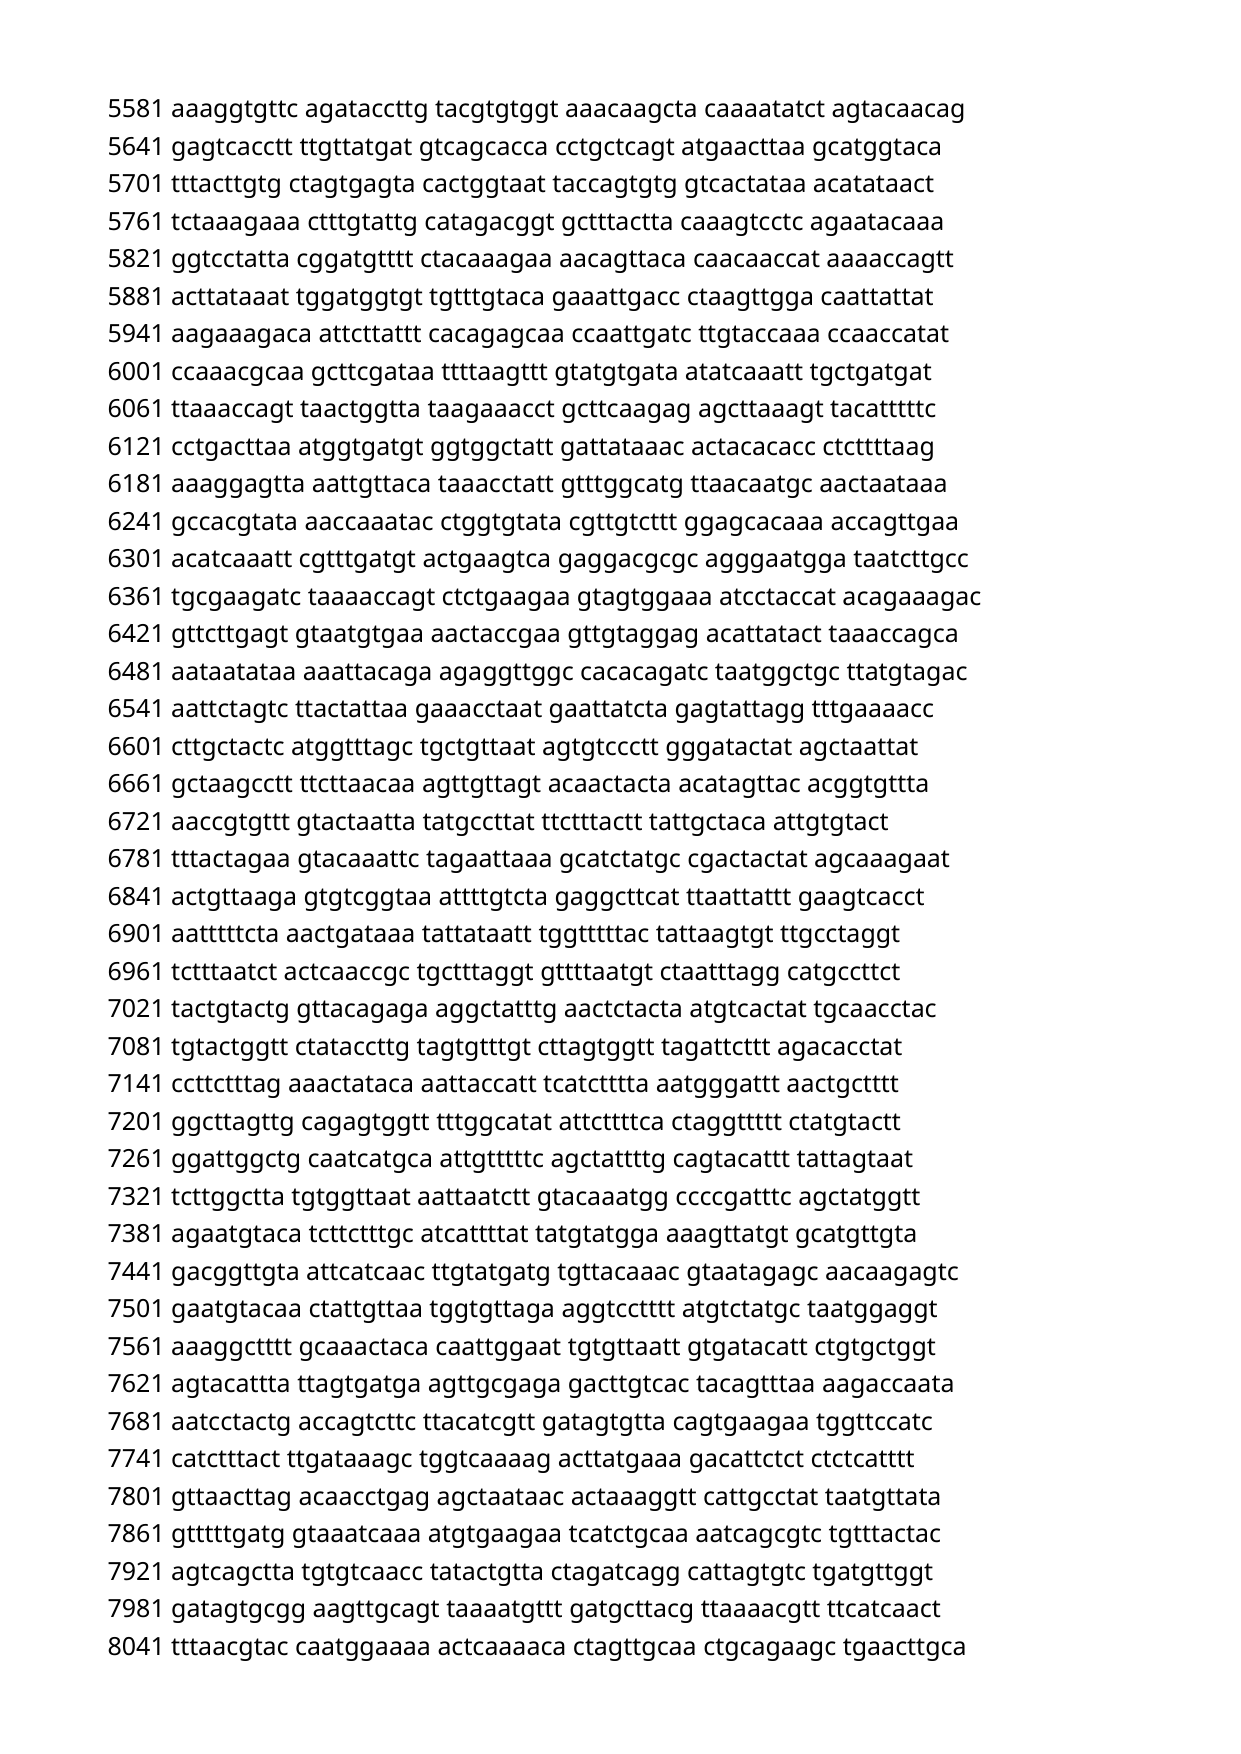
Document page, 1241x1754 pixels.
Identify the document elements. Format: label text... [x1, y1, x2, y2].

text 6841 actgttaaga gtgtcggtaa attttgtcta gaggcttcat ttaattattt gaagtcacct [75, 877, 1165, 914]
text 7381 agaatgtaca tcttctttgc atcattttat tatgtatgga aaagttatgt gcatgttgta [75, 1214, 1165, 1252]
text 6721 aaccgtgttt gtactaatta tatgccttat ttctttactt tattgctaca attgtgtact [75, 802, 1165, 839]
text 6601 cttgctactc atggtttagc tgctgttaat agtgtccctt gggatactat agctaattat [75, 727, 1165, 764]
text 5701 tttacttgtg ctagtgagta cactggtaat taccagtgtg gtcactataa acatataact [75, 164, 1165, 202]
text 7321 tcttggctta tgtggttaat aattaatctt gtacaaatgg ccccgatttc agctatggtt [75, 1177, 1165, 1214]
text 6121 cctgacttaa atggtgatgt ggtggctatt gattataaac actacacacc ctcttttaag [75, 427, 1165, 464]
text 6481 aataatataa aaattacaga agaggttggc cacacagatc taatggctgc ttatgtagac [75, 652, 1165, 689]
text 7561 aaaggctttt gcaaactaca caattggaat tgtgttaatt gtgatacatt ctgtgctggt [75, 1327, 1165, 1364]
text 7681 aatcctactg accagtcttc ttacatcgtt gatagtgtta cagtgaagaa tggttccatc [75, 1402, 1165, 1439]
text 7201 ggcttagttg cagagtggtt tttggcatat attcttttca ctaggttttt ctatgtactt [75, 1102, 1165, 1139]
text 5881 acttataaat tggatggtgt tgtttgtaca gaaattgacc ctaagttgga caattattat [75, 277, 1165, 314]
text 6961 tctttaatct actcaaccgc tgctttaggt gttttaatgt ctaatttagg catgccttct [75, 952, 1165, 989]
text 6781 tttactagaa gtacaaattc tagaattaaa gcatctatgc cgactactat agcaaagaat [75, 839, 1165, 877]
text 6541 aattctagtc ttactattaa gaaacctaat gaattatcta gagtattagg tttgaaaacc [75, 689, 1165, 727]
text 6301 acatcaaatt cgtttgatgt actgaagtca gaggacgcgc agggaatgga taatcttgcc [75, 539, 1165, 577]
text 7921 agtcagctta tgtgtcaacc tatactgtta ctagatcagg cattagtgtc tgatgttggt [75, 1552, 1165, 1589]
text 5821 ggtcctatta cggatgtttt ctacaaagaa aacagttaca caacaaccat aaaaccagtt [75, 239, 1165, 277]
text 6661 gctaagcctt ttcttaacaa agttgttagt acaactacta acatagttac acggtgttta [75, 764, 1165, 802]
text 5581 aaaggtgttc agataccttg tacgtgtggt aaacaagcta caaaatatct agtacaacag [75, 89, 1165, 127]
text 7141 ccttctttag aaactataca aattaccatt tcatctttta aatgggattt aactgctttt [75, 1064, 1165, 1102]
text 7081 tgtactggtt ctataccttg tagtgtttgt cttagtggtt tagattcttt agacacctat [75, 1027, 1165, 1064]
text 6421 gttcttgagt gtaatgtgaa aactaccgaa gttgtaggag acattatact taaaccagca [75, 614, 1165, 652]
text 7021 tactgtactg gttacagaga aggctatttg aactctacta atgtcactat tgcaacctac [75, 989, 1165, 1027]
text 6361 tgcgaagatc taaaaccagt ctctgaagaa gtagtggaaa atcctaccat acagaaagac [75, 577, 1165, 614]
text 6241 gccacgtata aaccaaatac ctggtgtata cgttgtcttt ggagcacaaa accagttgaa [75, 502, 1165, 539]
text 7441 gacggttgta attcatcaac ttgtatgatg tgttacaaac gtaatagagc aacaagagtc [75, 1252, 1165, 1289]
text 5641 gagtcacctt ttgttatgat gtcagcacca cctgctcagt atgaacttaa gcatggtaca [75, 127, 1165, 164]
text 6061 ttaaaccagt taactggtta taagaaacct gcttcaagag agcttaaagt tacatttttc [75, 389, 1165, 427]
text 6001 ccaaacgcaa gcttcgataa ttttaagttt gtatgtgata atatcaaatt tgctgatgat [75, 352, 1165, 389]
text 7261 ggattggctg caatcatgca attgtttttc agctattttg cagtacattt tattagtaat [75, 1139, 1165, 1177]
text 6181 aaaggagtta aattgttaca taaacctatt gtttggcatg ttaacaatgc aactaataaa [75, 464, 1165, 502]
text 7741 catctttact ttgataaagc tggtcaaaag acttatgaaa gacattctct ctctcatttt [75, 1439, 1165, 1477]
text 7621 agtacattta ttagtgatga agttgcgaga gacttgtcac tacagtttaa aagaccaata [75, 1364, 1165, 1402]
text 7981 gatagtgcgg aagttgcagt taaaatgttt gatgcttacg ttaaaacgtt ttcatcaact [75, 1589, 1165, 1627]
text 7801 gttaacttag acaacctgag agctaataac actaaaggtt cattgcctat taatgttata [75, 1477, 1165, 1514]
text 7861 gtttttgatg gtaaatcaaa atgtgaagaa tcatctgcaa aatcagcgtc tgtttactac [75, 1514, 1165, 1552]
text 7501 gaatgtacaa ctattgttaa tggtgttaga aggtcctttt atgtctatgc taatggaggt [75, 1289, 1165, 1327]
text 8041 tttaacgtac caatggaaaa actcaaaaca ctagttgcaa ctgcagaagc tgaacttgca [75, 1627, 1165, 1664]
text 5761 tctaaagaaa ctttgtattg catagacggt gctttactta caaagtcctc agaatacaaa [75, 202, 1165, 239]
text 6901 aatttttcta aactgataaa tattataatt tggtttttac tattaagtgt ttgcctaggt [75, 914, 1165, 952]
text 5941 aagaaagaca attcttattt cacagagcaa ccaattgatc ttgtaccaaa ccaaccatat [75, 314, 1165, 352]
